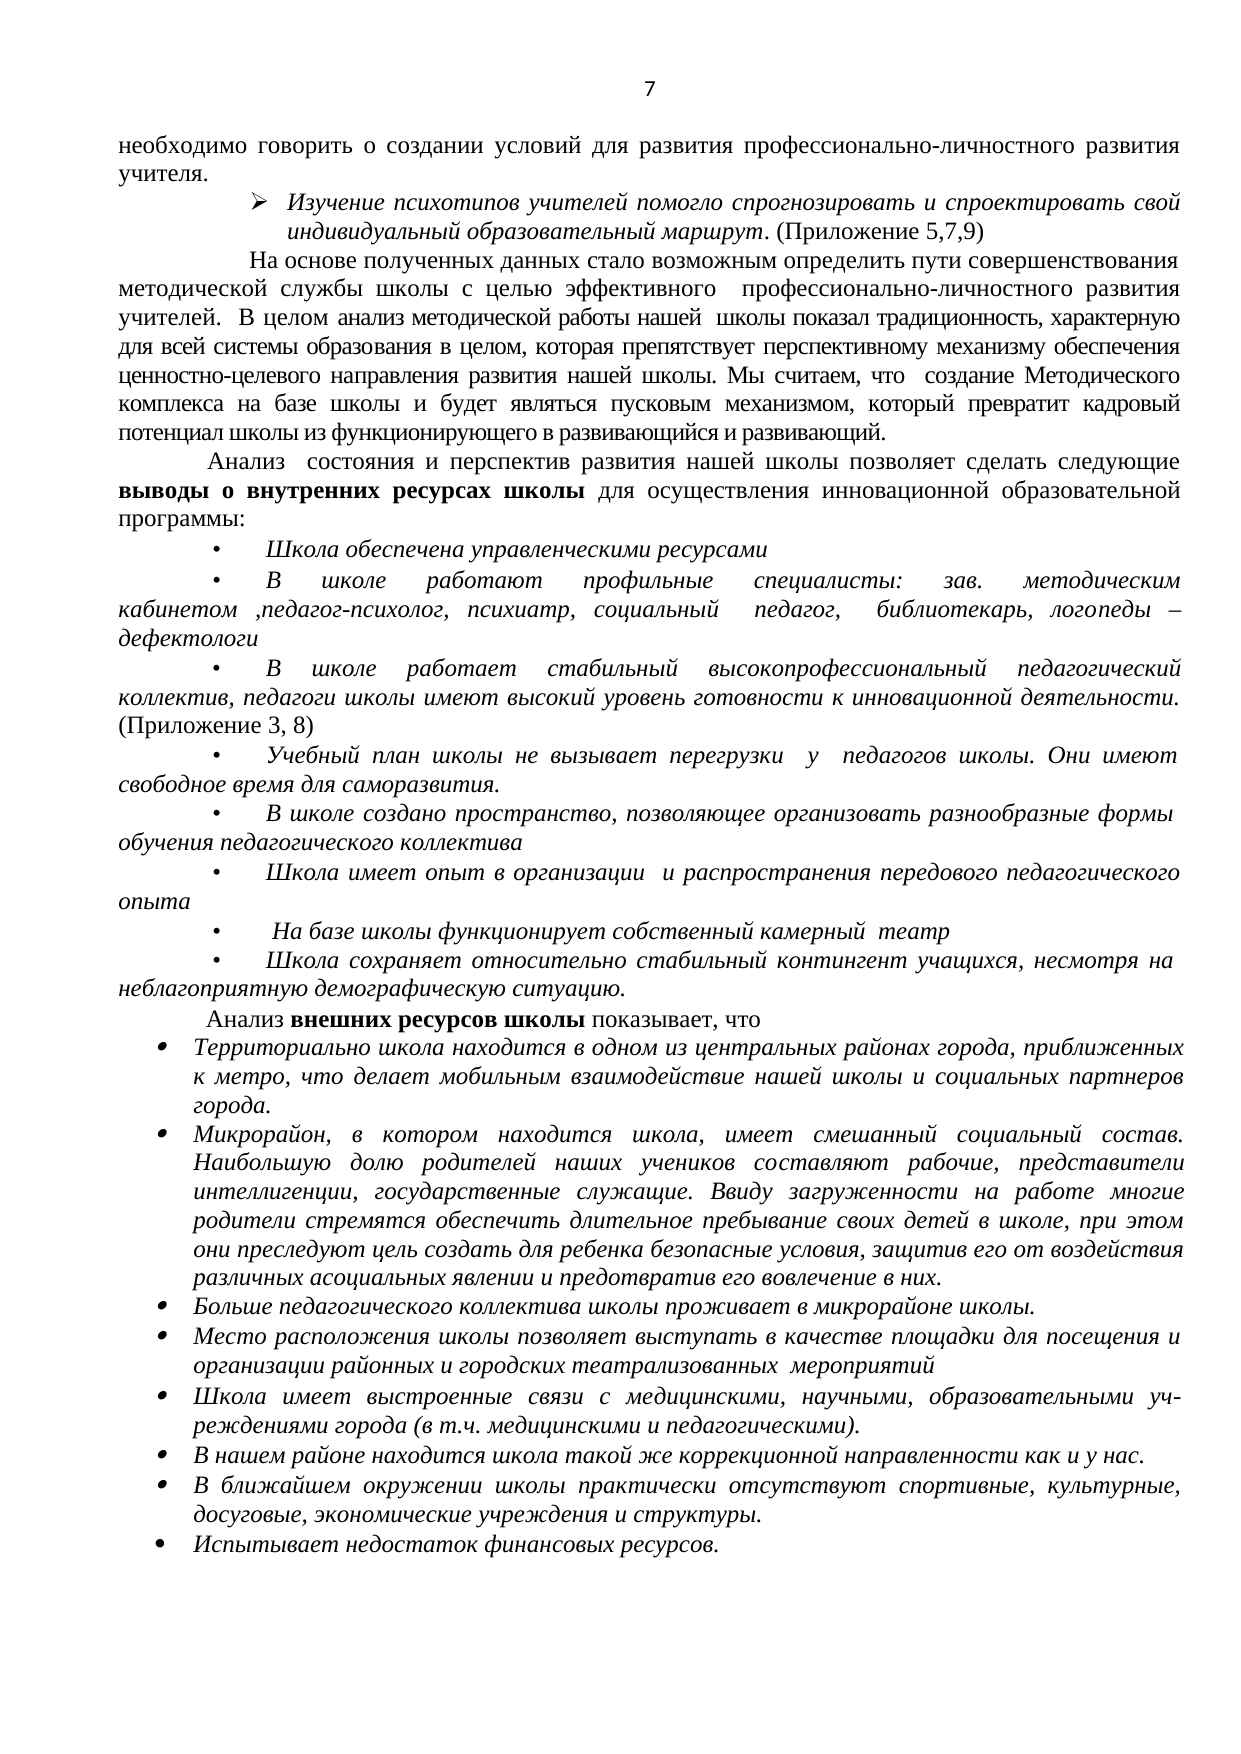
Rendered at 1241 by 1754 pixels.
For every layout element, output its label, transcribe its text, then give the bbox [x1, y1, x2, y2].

list Микрорайон, в котором находится школа, имеет смешанный социальный состав. Наибольшую долю родителей наших учеников составляют рабочие, представители интеллигенции, государственные служащие. Ввиду загруженности на работе многие родители стремятся обеспечить длительное пребывание своих детей в школе, при этом они преследуют цель создать для ребенка безопасные условия, защитив его от воздействия различных асоциальных явлении и предотвратив его вовлечение в них. [156, 1119, 1185, 1291]
list Учебный план школы не вызывает перегрузки у педагогов школы. Они имеют свободное время для саморазвития. [118, 741, 1178, 798]
list Школа имеет опыт в организации и распространения передового педагогического опыта [118, 857, 1181, 914]
text Анализ состояния и перспектив развития нашей школы позволяет сделать следующие выводы о внутренних ресурсах школы для осуществления инновационной образовательной программы: [118, 446, 1181, 532]
list Территориально школа находится в одном из центральных районах города, приближенных к метро, что делает мобильным взаимодействие нашей школы и социальных партнеров города. [156, 1032, 1185, 1119]
list Школа сохраняет относительно стабильный контингент учащихся, несмотря на неблагоприятную демографическую ситуацию. [118, 945, 1174, 1002]
list На базе школы функционирует собственный камерный театр [118, 916, 1181, 945]
list Испытывает недостаток финансовых ресурсов. [156, 1529, 1181, 1558]
list Школа обеспечена управленческими ресурсами [118, 534, 1178, 562]
list Изучение психотипов учителей помогло спрогнозировать и спроектировать свой индивидуальный образовательный маршрут. (Приложение 5,7,9) [249, 187, 1181, 245]
list Школа имеет выстроенные связи с медицинскими, научными, образовательными учреждениями города (в т.ч. медицинскими и педагогическими). [156, 1381, 1181, 1439]
list В школе работает стабильный высокопрофессиональный педагогический коллектив, педагоги школы имеют высокий уровень готовности к инновационной деятельности. (Приложение 3, 8) [118, 653, 1181, 739]
list В нашем районе находится школа такой же коррекционной направленности как и у нас. [156, 1440, 1181, 1469]
text На основе полученных данных стало возможным определить пути совершенствования методической службы школы с целью эффективного профессионально-личностного развития учителей. В целом анализ методической работы нашей школы показал традиционность, характерную для всей системы образования в целом, которая препятствует перспективному механизму обеспечения ценностно-целевого направления развития нашей школы. Мы считаем, что создание Методического комплекса на базе школы и будет являться пусковым механизмом, который превратит кадровый потенциал школы из функционирующего в развивающийся и развивающий. [118, 245, 1181, 446]
list Место расположения школы позволяет выступать в качестве площадки для посещения и организации районных и городских театрализованных мероприятий [156, 1321, 1181, 1379]
list В школе работают профильные специалисты: зав. методическим кабинетом ,педагог-психолог, психиатр, социальный педагог, библиотекарь, логопеды – дефектологи [118, 565, 1181, 651]
list Больше педагогического коллектива школы проживает в микрорайоне школы. [156, 1291, 1185, 1320]
text Анализ внешних ресурсов школы показывает, что [118, 1004, 1181, 1032]
list В ближайшем окружении школы практически отсутствуют спортивные, культурные, досуговые, экономические учреждения и структуры. [156, 1470, 1181, 1528]
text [118, 130, 1181, 187]
list В школе создано пространство, позволяющее организовать разнообразные формы обучения педагогического коллектива [118, 798, 1174, 856]
